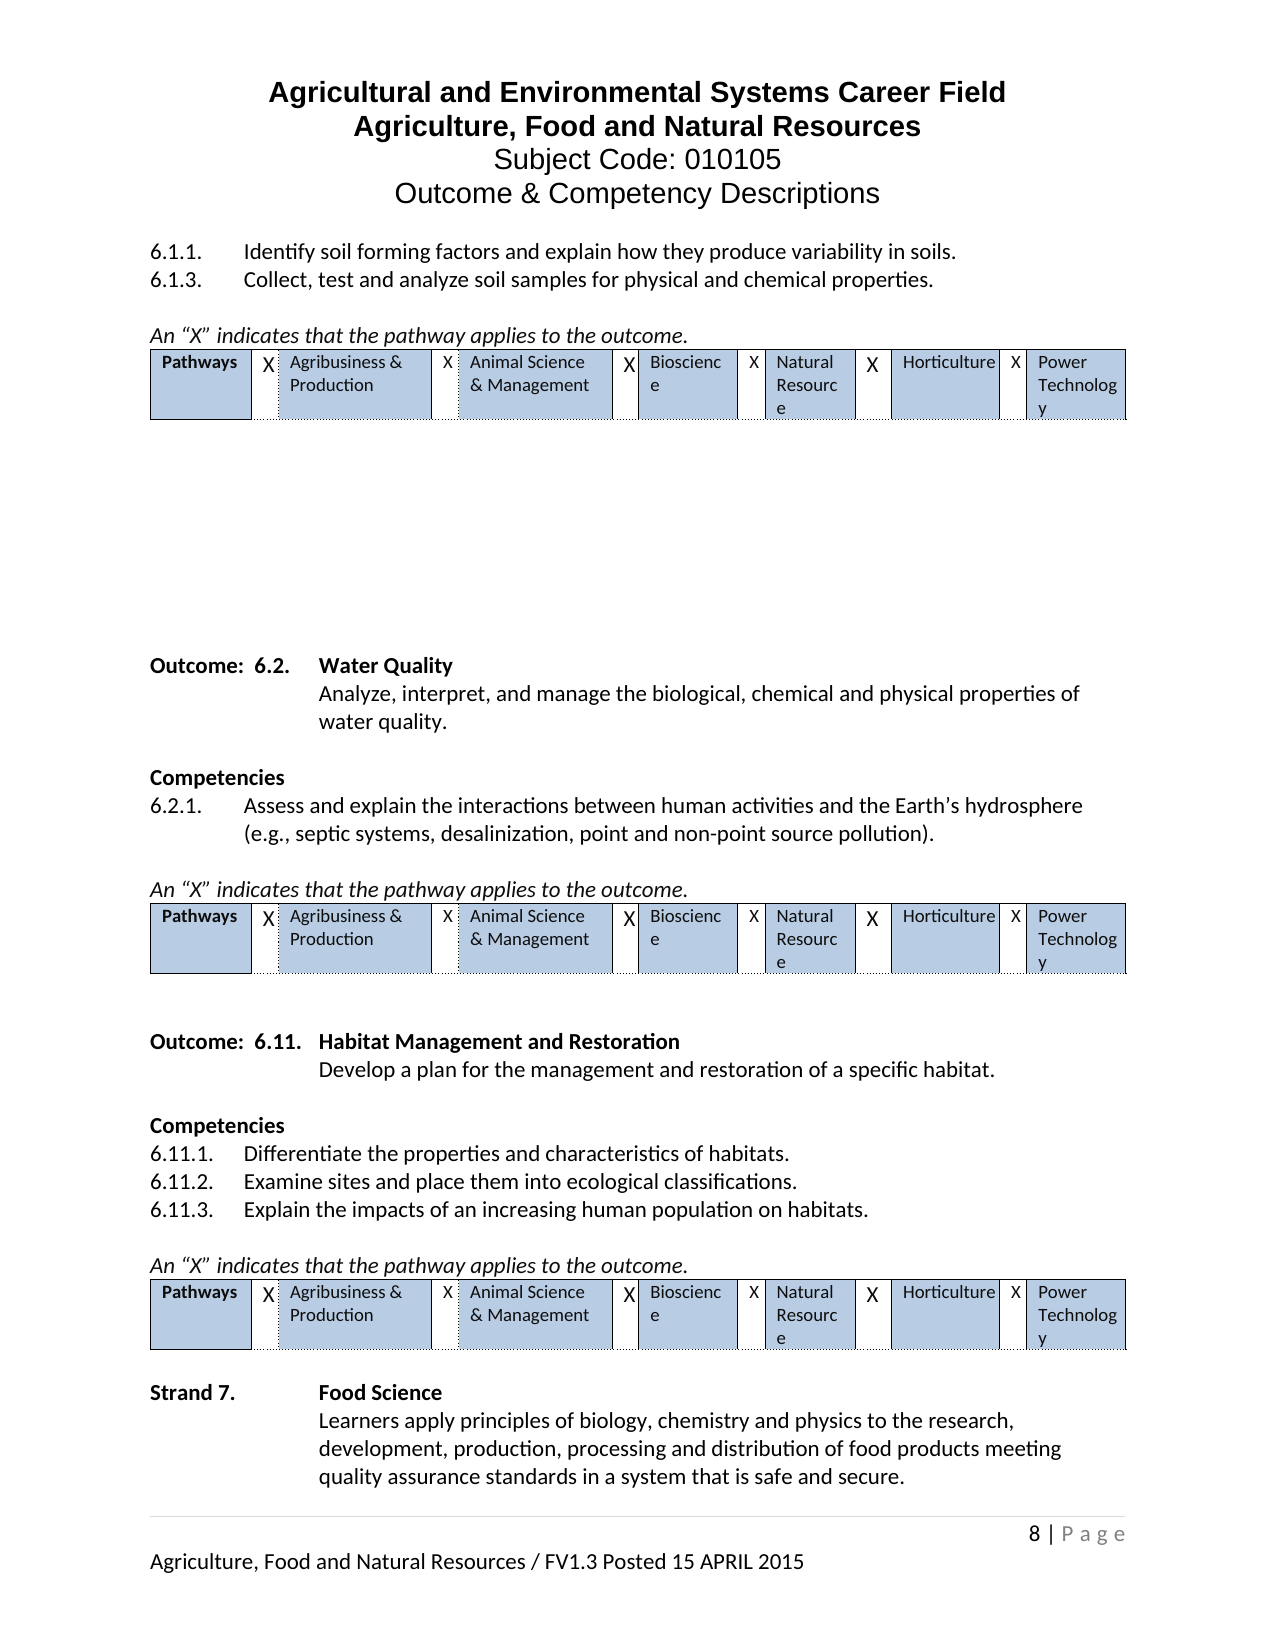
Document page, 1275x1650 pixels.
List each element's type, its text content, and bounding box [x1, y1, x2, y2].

text Outcome: 6.11. Habitat Management and Restoration [150, 1027, 1125, 1055]
text Learners apply principles of biology, chemistry and physics to the research, development, production, processing and distribution of food products meeting quality assurance standards in a system that is safe and secure. [319, 1406, 1125, 1490]
table_header X [738, 350, 765, 419]
text Analyze, interpret, and manage the biological, chemical and physical properties of water quality. [150, 679, 1125, 735]
table_header Animal Science & Management [459, 1280, 612, 1349]
text Competencies [150, 1111, 1125, 1139]
table_header Natural Resource [766, 350, 855, 419]
table_header Bioscience [639, 904, 737, 973]
table_header X [432, 904, 459, 973]
table_header X [432, 1280, 459, 1349]
table_header Horticulture [892, 1280, 999, 1349]
table_header X [738, 1280, 765, 1349]
table_header Power Technology [1027, 1280, 1125, 1349]
table_header X [856, 904, 891, 973]
table_header X [1000, 904, 1026, 973]
table_header Agribusiness & Production [279, 1280, 431, 1349]
table_header X [613, 1280, 638, 1349]
table_header Horticulture [892, 350, 999, 419]
text 6.1.1. Identify soil forming factors and explain how they produce variability in soils. [150, 237, 1125, 265]
table_header X [252, 350, 278, 419]
text Outcome: 6.2. Water Quality [150, 651, 1125, 679]
table_header Pathways [151, 1280, 251, 1349]
table_header X [1000, 350, 1026, 419]
text An “X” indicates that the pathway applies to the outcome. [150, 875, 1125, 903]
text 6.2.1. Assess and explain the interactions between human activities and the Earth’s hydrosphere (e.g., septic systems, desalinization, point and non-point source pollution). [150, 791, 1125, 847]
text An “X” indicates that the pathway applies to the outcome. [150, 321, 1125, 349]
text Strand 7. Food Science [150, 1378, 1125, 1406]
table_header Horticulture [892, 904, 999, 973]
text Develop a plan for the management and restoration of a specific habitat. [150, 1055, 1125, 1083]
table_header Pathways [151, 904, 251, 973]
table_header Natural Resource [766, 904, 855, 973]
text Competencies [150, 763, 1125, 791]
table_header Agribusiness & Production [279, 904, 431, 973]
text 6.11.2. Examine sites and place them into ecological classifications. [150, 1167, 1125, 1195]
table_header Pathways [151, 350, 251, 419]
table_header X [856, 1280, 891, 1349]
table_header X [252, 1280, 278, 1349]
table_header X [1000, 1280, 1026, 1349]
table_header Power Technology [1027, 350, 1125, 419]
text 6.11.1. Differentiate the properties and characteristics of habitats. [150, 1139, 1125, 1167]
table_header Power Technology [1027, 904, 1125, 973]
text 6.11.3. Explain the impacts of an increasing human population on habitats. [150, 1195, 1125, 1223]
table_header Animal Science & Management [459, 904, 612, 973]
table_header Bioscience [639, 350, 737, 419]
table_header X [613, 904, 638, 973]
table_header X [613, 350, 638, 419]
table_header X [252, 904, 278, 973]
text 6.1.3. Collect, test and analyze soil samples for physical and chemical properties. [150, 265, 1125, 293]
table_header Bioscience [639, 1280, 737, 1349]
table_header X [856, 350, 891, 419]
table_header X [432, 350, 459, 419]
table_header Animal Science & Management [459, 350, 612, 419]
table_header Agribusiness & Production [279, 350, 431, 419]
table_header X [738, 904, 765, 973]
text An “X” indicates that the pathway applies to the outcome. [150, 1251, 1125, 1279]
table_header Natural Resource [766, 1280, 855, 1349]
